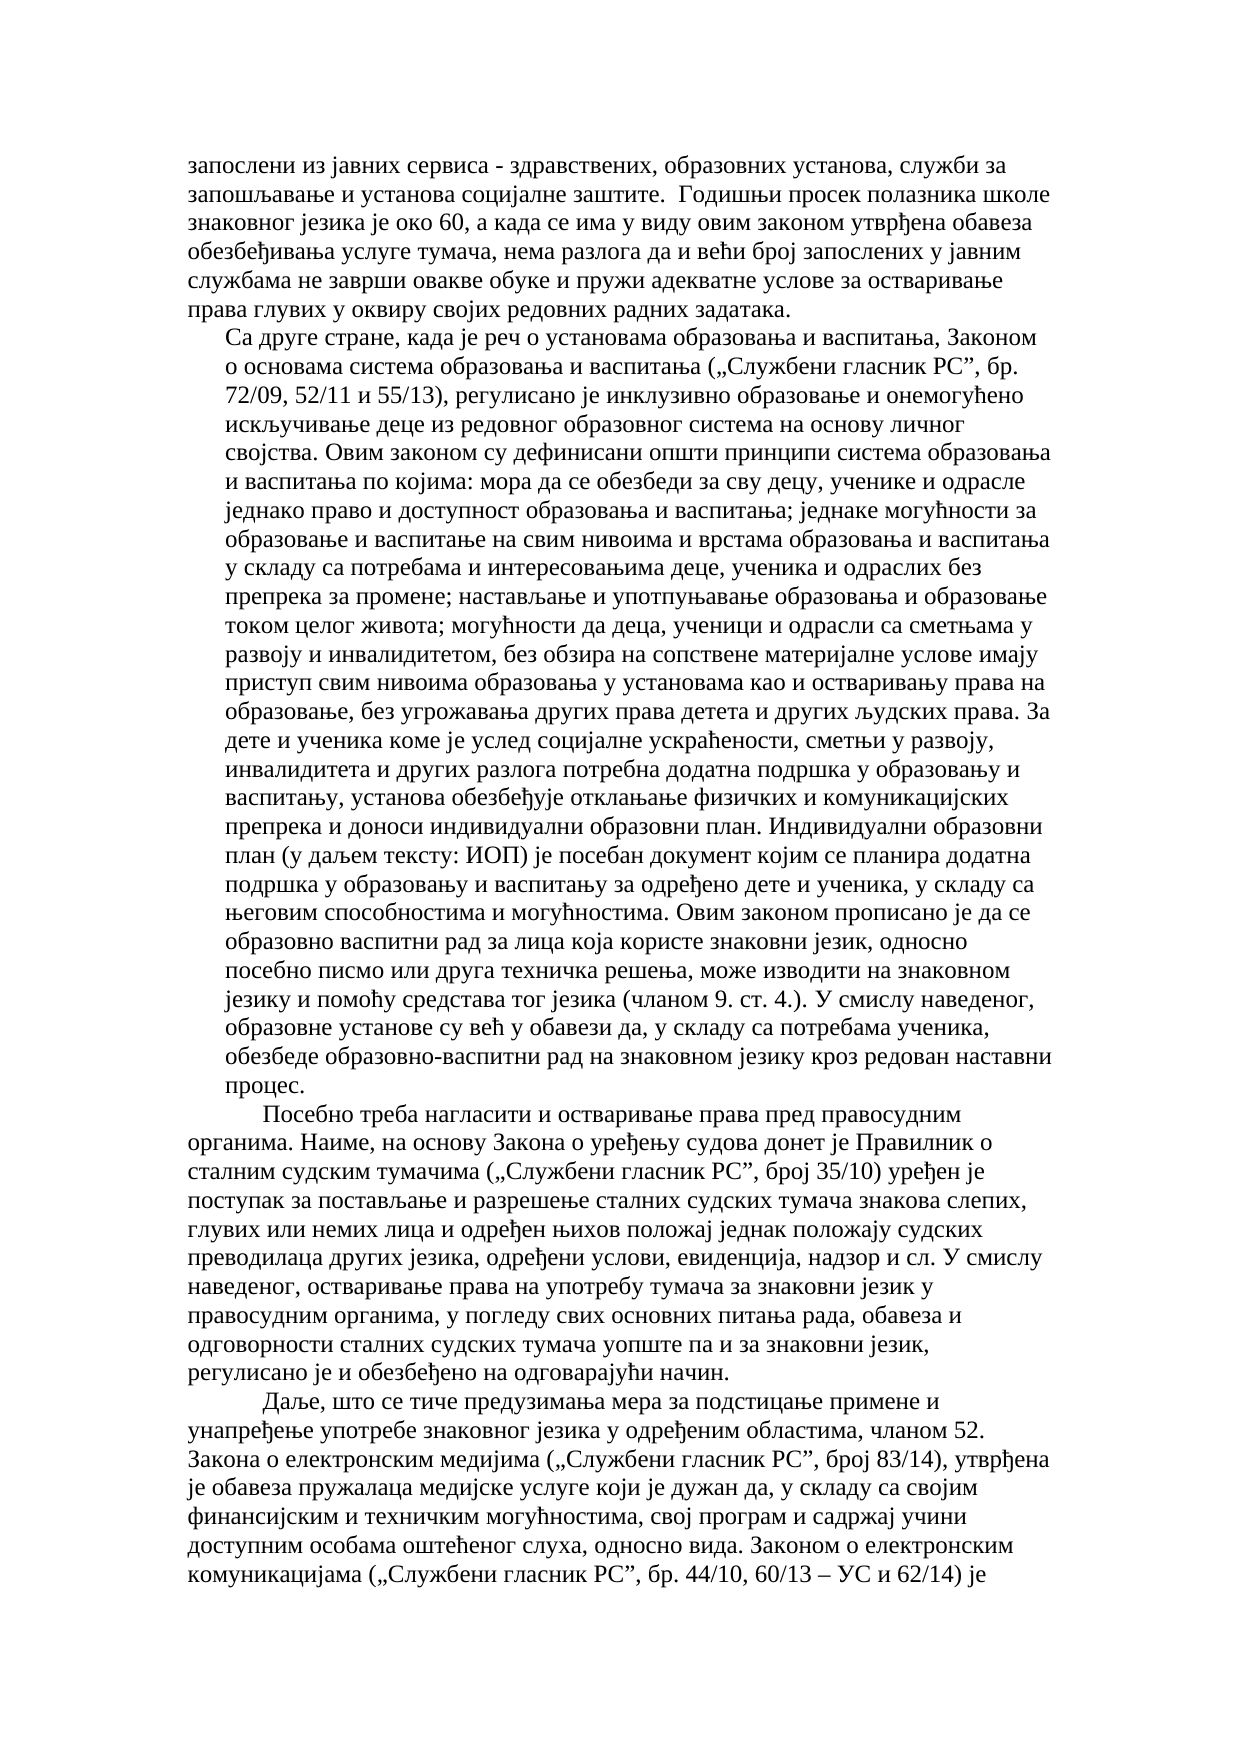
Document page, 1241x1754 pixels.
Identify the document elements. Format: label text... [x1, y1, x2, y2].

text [187, 1386, 1053, 1587]
text Са друге стране, када је реч о установама образовања и васпитања, Законом о основама система образовања и васпитања („Службени гласник РС”, бр. 72/09, 52/11 и 55/13), регулисано је инклузивно образовање и онемогућено искључивање деце из редовног образовног система на основу личног својства. Овим законом су дефинисани општи принципи система образовања и васпитања по којима: мора да се обезбеди за сву децу, ученике и одрасле једнако право и доступност образовања и васпитања; једнаке могућности за образовање и васпитање на свим нивоима и врстама образовања и васпитања у складу са потребама и интересовањима деце, ученика и одраслих без препрека за промене; настављање и употпуњавање образовања и образовање током целог живота; могућности да деца, ученици и одрасли са сметњама у развоју и инвалидитетом, без обзира на сопствене материјалне услове имају приступ свим нивоима образовања у установама као и остваривању права на образовање, без угрожавања других права детета и других људских права. За дете и ученика коме је услед социјалне ускраћености, сметњи у развоју, инвалидитета и других разлога потребна додатна подршка у образовању и васпитању, установа обезбеђује отклањање физичких и комуникацијских препрека и доноси индивидуални образовни план. Индивидуални образовни план (у даљем тексту: ИОП) је посебан документ којим се планира додатна подршка у образовању и васпитању за одређено дете и ученика, у складу са његовим способностима и могућностима. Овим законом прописано је да се образовно васпитни рад за лица која користе знаковни језик, односно посебно писмо или друга техничка решења, може изводити на знаковном језику и помоћу средстава тог језика (чланом 9. ст. 4.). У смислу наведеног, образовне установе су већ у обавези да, у складу са потребама ученика, обезбеде образовно-васпитни рад на знаковном језику кроз редован наставни процес. [225, 322, 1053, 1099]
text Посебно треба нагласити и остваривање права пред правосудним органима. Наиме, на основу Закона о уређењу судова донет је Правилник о сталним судским тумачима („Службени гласник РС”, број 35/10) уређен је поступак за постављање и разрешење сталних судских тумача знакова слепих, глувих или немих лица и одређен њихов положај једнак положају судских преводилаца других језика, одређени услови, евиденција, надзор и сл. У смислу наведеног, остваривање права на употребу тумача за знаковни језик у правосудним органима, у погледу свих основних питања рада, обавеза и одговорности сталних судских тумача уопште па и за знаковни језик, регулисано је и обезбеђено на одговарајући начин. [187, 1099, 1053, 1386]
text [187, 150, 1053, 322]
